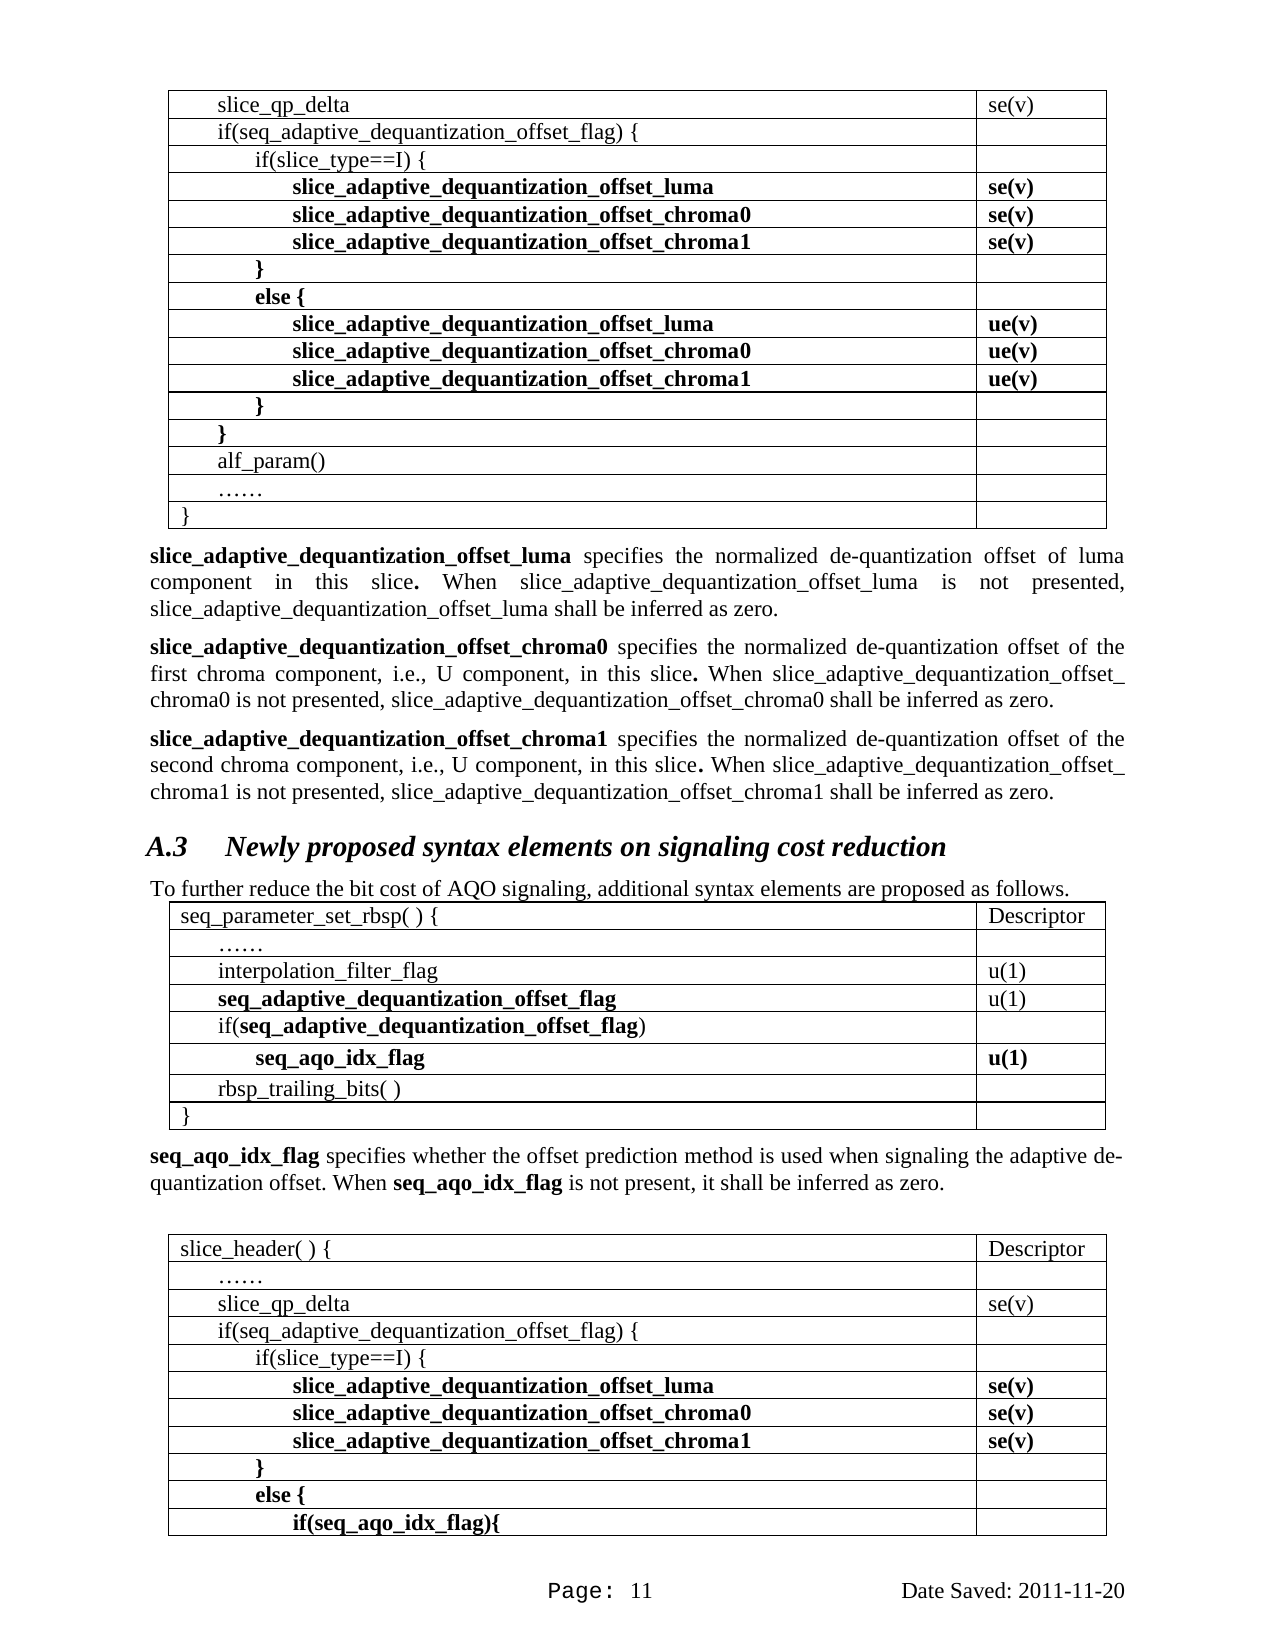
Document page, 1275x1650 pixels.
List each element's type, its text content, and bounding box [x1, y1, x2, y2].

subtitle Newly proposed syntax elements on signaling cost reduction [187, 829, 1125, 863]
table_cell [977, 255, 1106, 282]
table_cell …… [170, 930, 976, 956]
table_cell [977, 1317, 1106, 1343]
table_cell [977, 1075, 1105, 1101]
table_cell [977, 1012, 1105, 1042]
table_cell slice_adaptive_dequantization_offset_luma [169, 173, 976, 199]
table_cell else { [169, 283, 976, 309]
table_cell slice_adaptive_dequantization_offset_chroma0 [169, 201, 976, 227]
table_cell slice_adaptive_dequantization_offset_chroma1 [169, 1427, 976, 1453]
table_cell seq_adaptive_dequantization_offset_flag [170, 985, 976, 1011]
table_cell [977, 502, 1106, 528]
table_cell } [169, 393, 976, 419]
text slice_adaptive_dequantization_offset_luma specifies the normalized de-quantization offset of luma component in this slice. When slice_adaptive_dequantization_offset_luma is not presented, slice_adaptive_dequantization_offset_luma shall be inferred as zero. [150, 542, 1125, 621]
table_cell se(v) [977, 228, 1106, 254]
table_cell [977, 146, 1106, 172]
table_cell if(slice_type==I) { [169, 146, 976, 172]
table_cell if(seq_adaptive_dequantization_offset_flag) [170, 1012, 976, 1042]
table_cell slice_adaptive_dequantization_offset_luma [169, 310, 976, 337]
table_cell [977, 1262, 1106, 1289]
text slice_adaptive_dequantization_offset_chroma0 specifies the normalized de-quantization offset of the first chroma component, i.e., U component, in this slice. When slice_adaptive_dequantization_offset_ chroma0 is not presented, slice_adaptive_dequantization_offset_chroma0 shall be inferred as zero. [150, 633, 1125, 712]
table_cell slice_adaptive_dequantization_offset_chroma1 [169, 365, 976, 391]
table_cell se(v) [977, 1372, 1106, 1398]
table_cell slice_adaptive_dequantization_offset_chroma0 [169, 1399, 976, 1426]
table_cell if(slice_type==I) { [169, 1345, 976, 1371]
table_cell slice_adaptive_dequantization_offset_chroma1 [169, 228, 976, 254]
table_cell [977, 1345, 1106, 1371]
table_cell slice_adaptive_dequantization_offset_chroma0 [169, 338, 976, 364]
table_cell } [170, 1103, 976, 1129]
table_cell u(1) [977, 957, 1105, 984]
table_cell [977, 1454, 1106, 1480]
table_cell se(v) [977, 1427, 1106, 1453]
table_cell alf_param() [169, 447, 976, 473]
table_cell se(v) [977, 1399, 1106, 1426]
table_cell [977, 420, 1106, 446]
table_cell } [169, 255, 976, 282]
table_cell [977, 283, 1106, 309]
table_cell if(seq_adaptive_dequantization_offset_flag) { [169, 1317, 976, 1343]
table_cell else { [169, 1481, 976, 1508]
table_header Descriptor [977, 1235, 1106, 1261]
table_cell [977, 930, 1105, 956]
table_cell se(v) [977, 201, 1106, 227]
table_cell interpolation_filter_flag [170, 957, 976, 984]
table_cell u(1) [977, 985, 1105, 1011]
table_cell seq_aqo_idx_flag [170, 1044, 976, 1074]
table_cell } [169, 502, 976, 528]
text slice_adaptive_dequantization_offset_chroma1 specifies the normalized de-quantization offset of the second chroma component, i.e., U component, in this slice. When slice_adaptive_dequantization_offset_ chroma1 is not presented, slice_adaptive_dequantization_offset_chroma1 shall be inferred as zero. [150, 725, 1125, 804]
table_cell [977, 1509, 1106, 1535]
table_cell …… [169, 475, 976, 501]
text To further reduce the bit cost of AQO signaling, additional syntax elements are proposed as follows. [150, 875, 1125, 901]
table_cell [977, 119, 1106, 145]
table_cell if(seq_adaptive_dequantization_offset_flag) { [169, 119, 976, 145]
table_cell se(v) [977, 173, 1106, 199]
table_header slice_header( ) { [169, 1235, 976, 1261]
table_header seq_parameter_set_rbsp( ) { [170, 903, 976, 929]
table_cell [977, 447, 1106, 473]
table_cell slice_qp_delta [169, 91, 976, 117]
table_header Descriptor [977, 903, 1105, 929]
table_cell } [169, 1454, 976, 1480]
table_cell se(v) [977, 91, 1106, 117]
table_cell [977, 393, 1106, 419]
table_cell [169, 1372, 976, 1398]
table_cell if(seq_aqo_idx_flag){ [169, 1509, 976, 1535]
table_cell ue(v) [977, 365, 1106, 391]
table_cell se(v) [977, 1290, 1106, 1316]
table_cell } [169, 420, 976, 446]
table_cell slice_qp_delta [169, 1290, 976, 1316]
table_cell [977, 1103, 1105, 1129]
table_cell ue(v) [977, 338, 1106, 364]
table_cell ue(v) [977, 310, 1106, 337]
table_cell rbsp_trailing_bits( ) [170, 1075, 976, 1101]
table_cell [977, 1481, 1106, 1508]
text seq_aqo_idx_flag specifies whether the offset prediction method is used when signaling the adaptive de-quantization offset. When seq_aqo_idx_flag is not present, it shall be inferred as zero. [150, 1142, 1125, 1195]
table_cell u(1) [977, 1044, 1105, 1074]
table_cell …… [169, 1262, 976, 1289]
table_cell [977, 475, 1106, 501]
